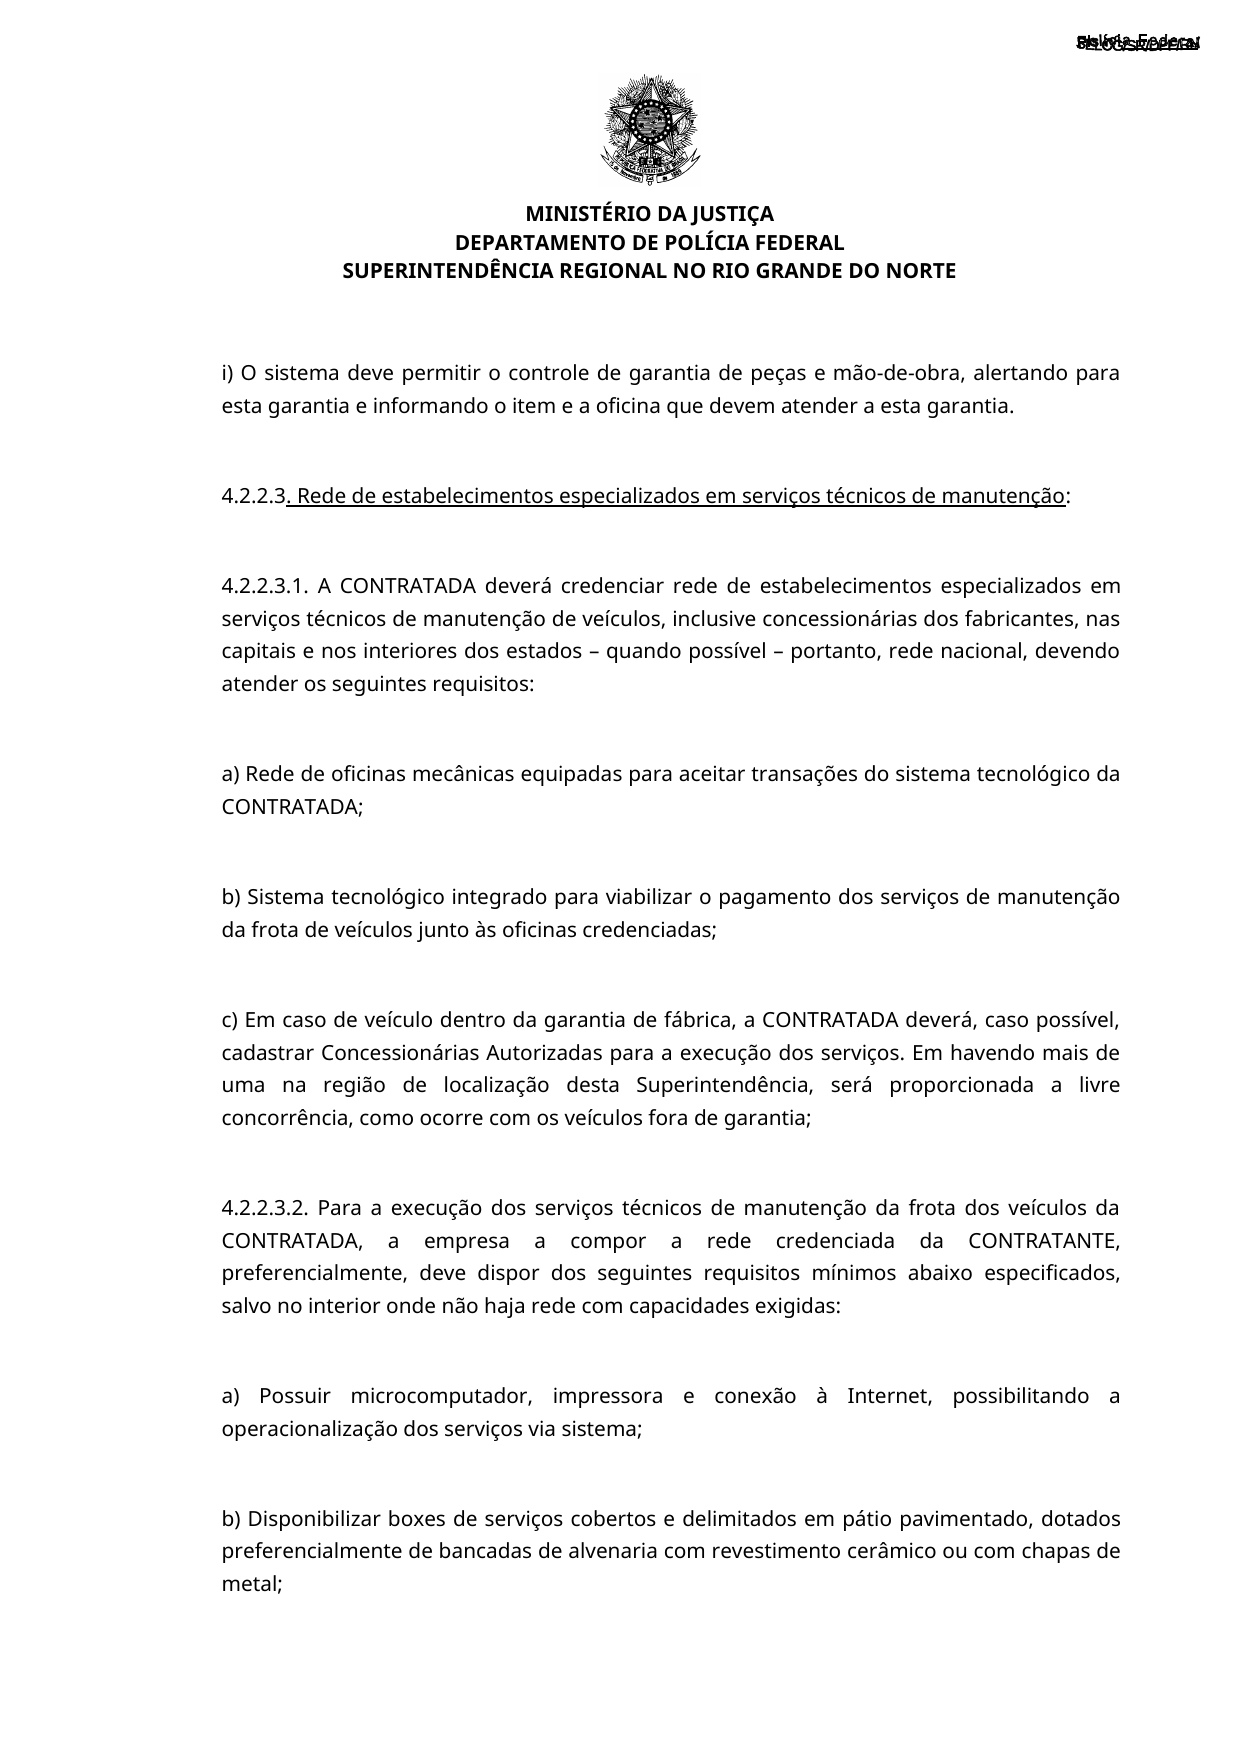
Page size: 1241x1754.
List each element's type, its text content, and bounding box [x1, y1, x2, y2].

picture [598, 73, 702, 187]
text b) Sistema tecnológico integrado para viabilizar o pagamento dos serviços de manutenção da frota de veículos junto às oficinas credenciadas; [221, 882, 1122, 943]
text 4.2.2.3.2. Para a execução dos serviços técnicos de manutenção da frota dos veículos da CONTRATADA, a empresa a compor a rede credenciada da CONTRATANTE, preferencialmente, deve dispor dos seguintes requisitos mínimos abaixo especificados, salvo no interior onde não haja rede com capacidades exigidas: [221, 1193, 1122, 1319]
text b) Disponibilizar boxes de serviços cobertos e delimitados em pátio pavimentado, dotados preferencialmente de bancadas de alvenaria com revestimento cerâmico ou com chapas de metal; [221, 1504, 1122, 1598]
text a) Rede de oficinas mecânicas equipadas para aceitar transações do sistema tecnológico da CONTRATADA; [221, 759, 1122, 821]
text 4.2.2.3.1. A CONTRATADA deverá credenciar rede de estabelecimentos especializados em serviços técnicos de manutenção de veículos, inclusive concessionárias dos fabricantes, nas capitais e nos interiores dos estados – quando possível – portanto, rede nacional, devendo atender os seguintes requisitos: [221, 571, 1122, 698]
text i) O sistema deve permitir o controle de garantia de peças e mão-de-obra, alertando para esta garantia e informando o item e a oficina que devem atender a esta garantia. [221, 358, 1122, 419]
text 4.2.2.3. Rede de estabelecimentos especializados em serviços técnicos de manutenção: [177, 481, 1122, 510]
text c) Em caso de veículo dentro da garantia de fábrica, a CONTRATADA deverá, caso possível, cadastrar Concessionárias Autorizadas para a execução dos serviços. Em havendo mais de uma na região de localização desta Superintendência, será proporcionada a livre concorrência, como ocorre com os veículos fora de garantia; [221, 1005, 1122, 1131]
text a) Possuir microcomputador, impressora e conexão à Internet, possibilitando a operacionalização dos serviços via sistema; [221, 1381, 1122, 1442]
